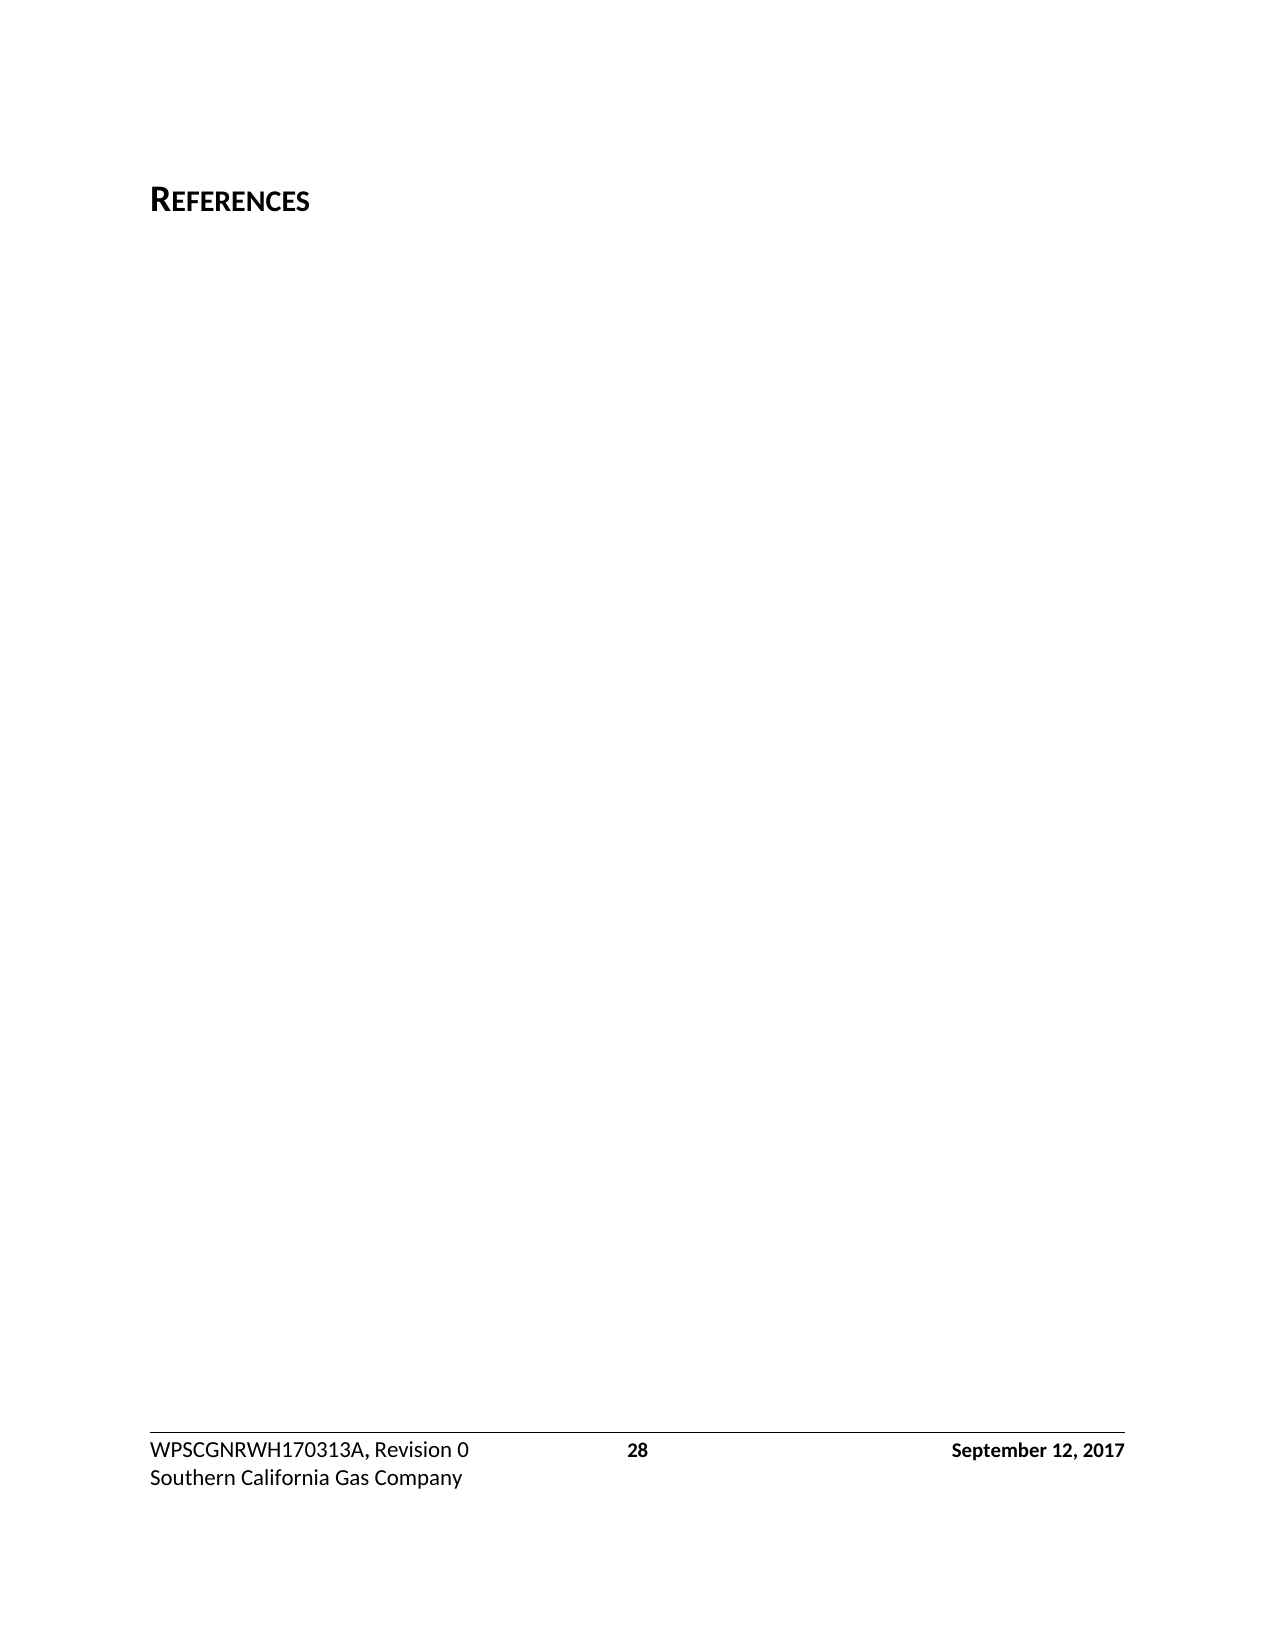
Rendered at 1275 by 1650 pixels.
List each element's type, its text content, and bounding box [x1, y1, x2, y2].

subtitle References [150, 175, 1125, 221]
